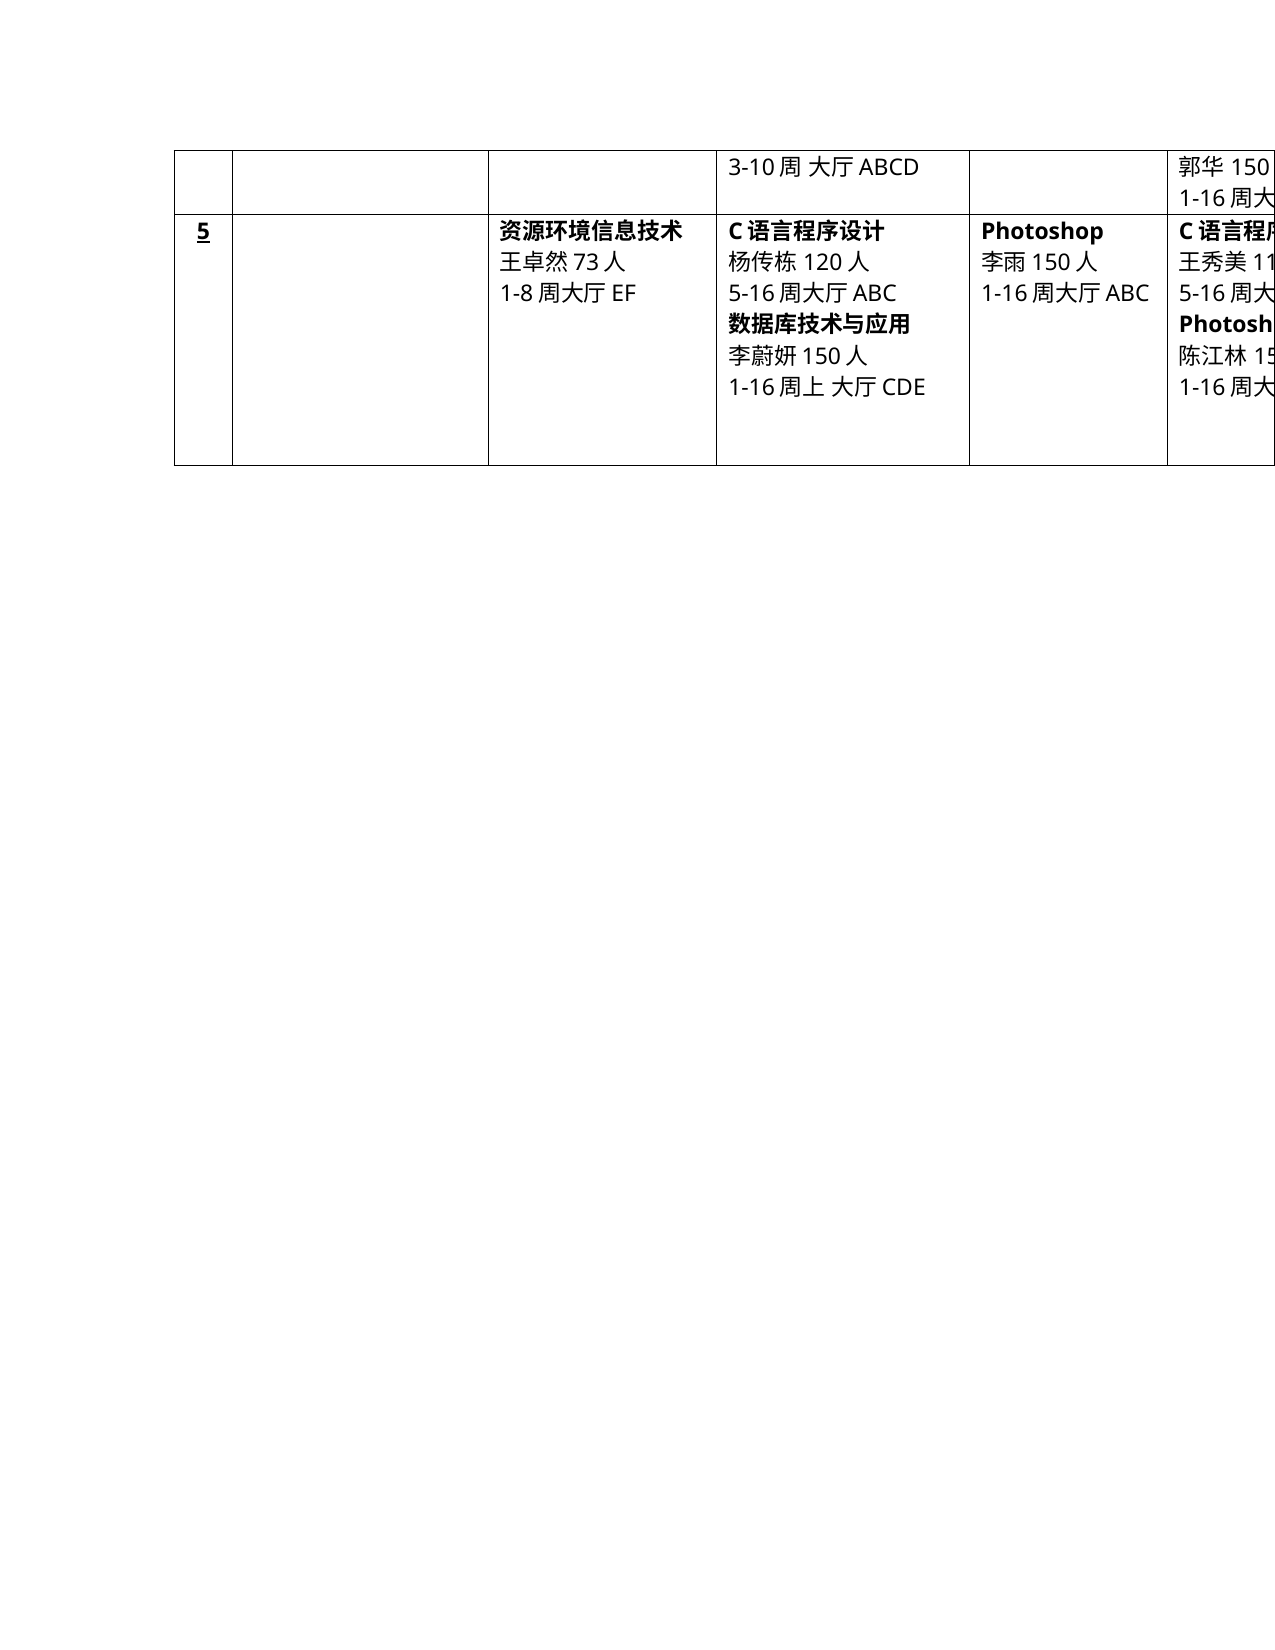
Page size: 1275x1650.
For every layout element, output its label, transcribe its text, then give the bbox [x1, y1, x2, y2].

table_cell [233, 151, 488, 213]
table_cell [489, 151, 716, 213]
table_cell 5 [175, 215, 232, 464]
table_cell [1168, 151, 1274, 213]
table_cell Photoshop 李雨150人 1-16周大厅ABC [970, 215, 1167, 464]
table_cell [233, 215, 488, 464]
table_cell C语言程序设计 王秀美118人 5-16周大厅ABC Photoshop 陈江林 150人 1-16周大厅DEF [1168, 215, 1274, 464]
table_cell 资源环境信息技术 王卓然73人 1-8周大厅EF [489, 215, 716, 464]
table_cell [970, 151, 1167, 213]
table_cell 4 [175, 151, 232, 213]
table_cell C语言程序设计 杨传栋 120人 5-16周大厅ABC 数据库技术与应用 李蔚妍150人 1-16周上 大厅CDE [717, 215, 969, 464]
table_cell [717, 151, 969, 213]
